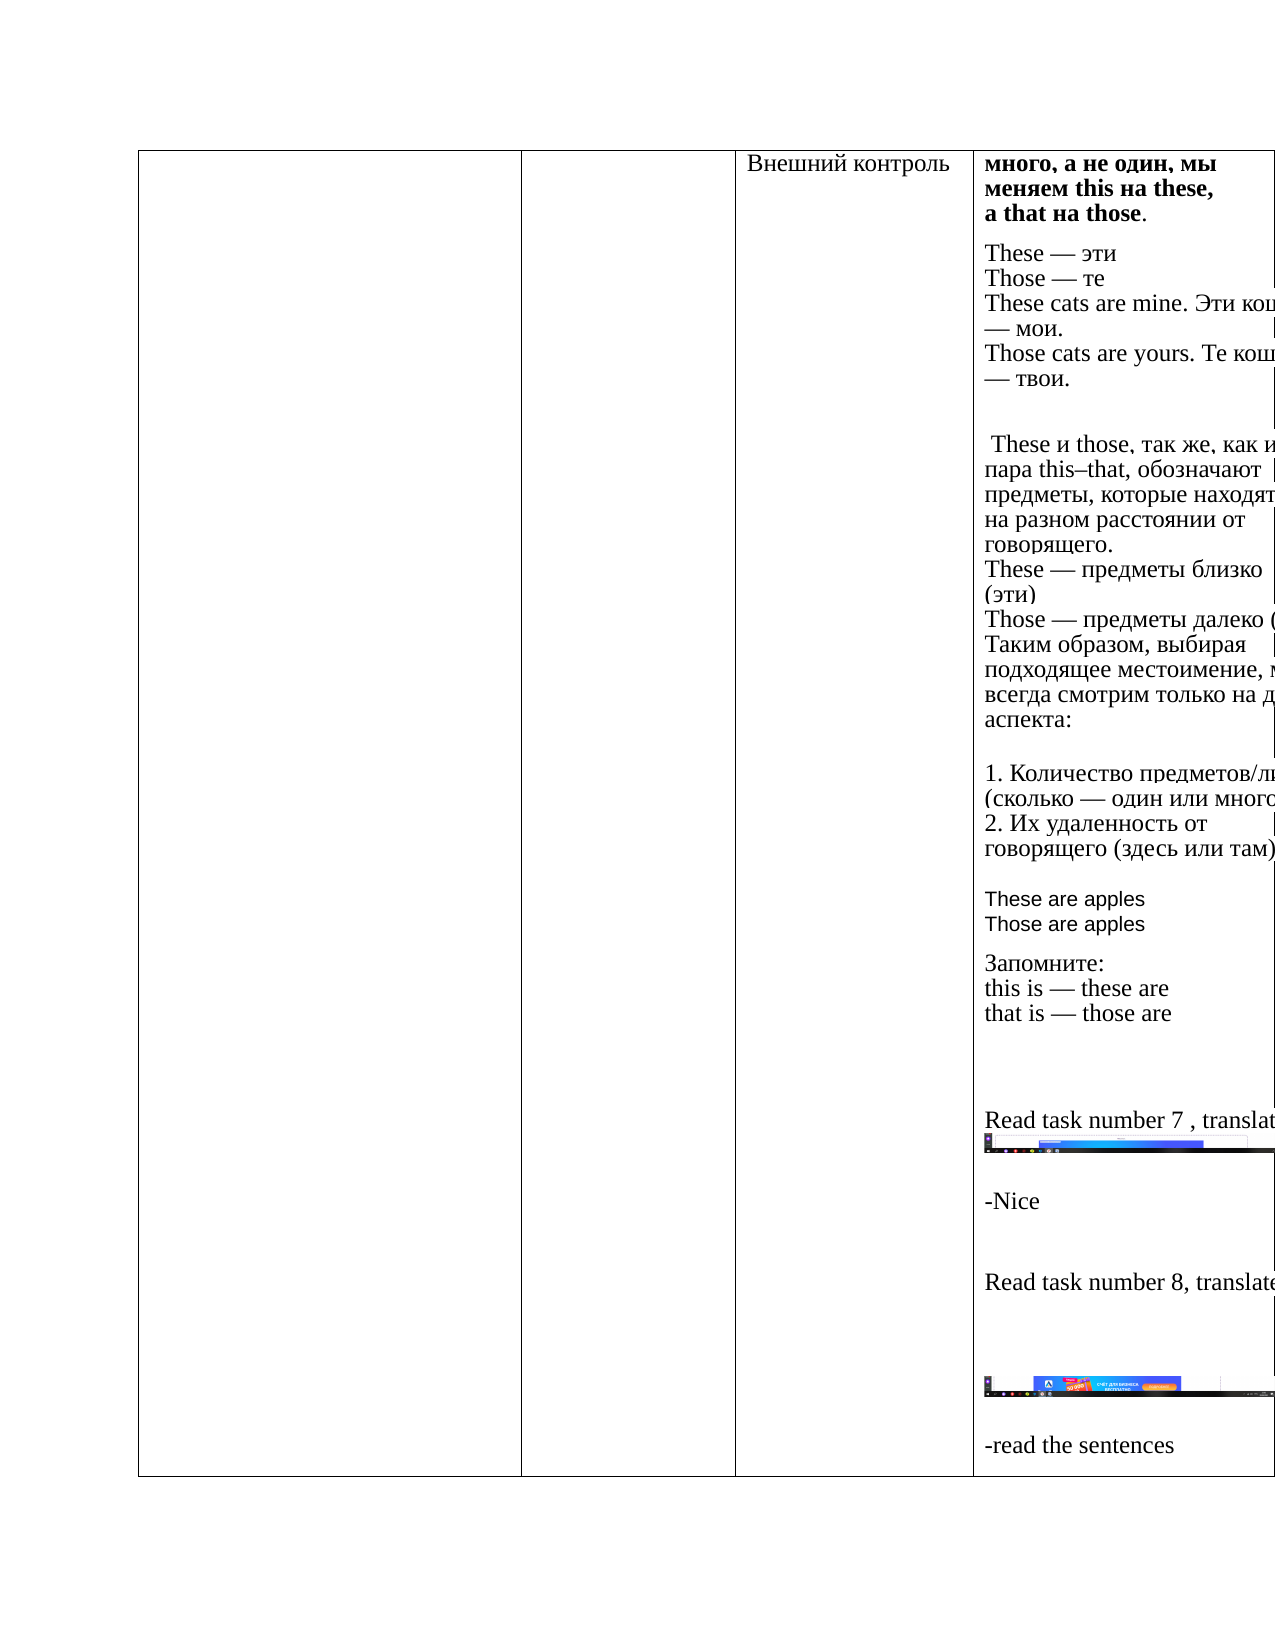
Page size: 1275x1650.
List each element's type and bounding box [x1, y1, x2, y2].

table_cell [139, 151, 521, 1476]
table_cell [522, 151, 735, 1476]
table_cell [736, 151, 973, 1476]
table_cell [974, 151, 1274, 1476]
